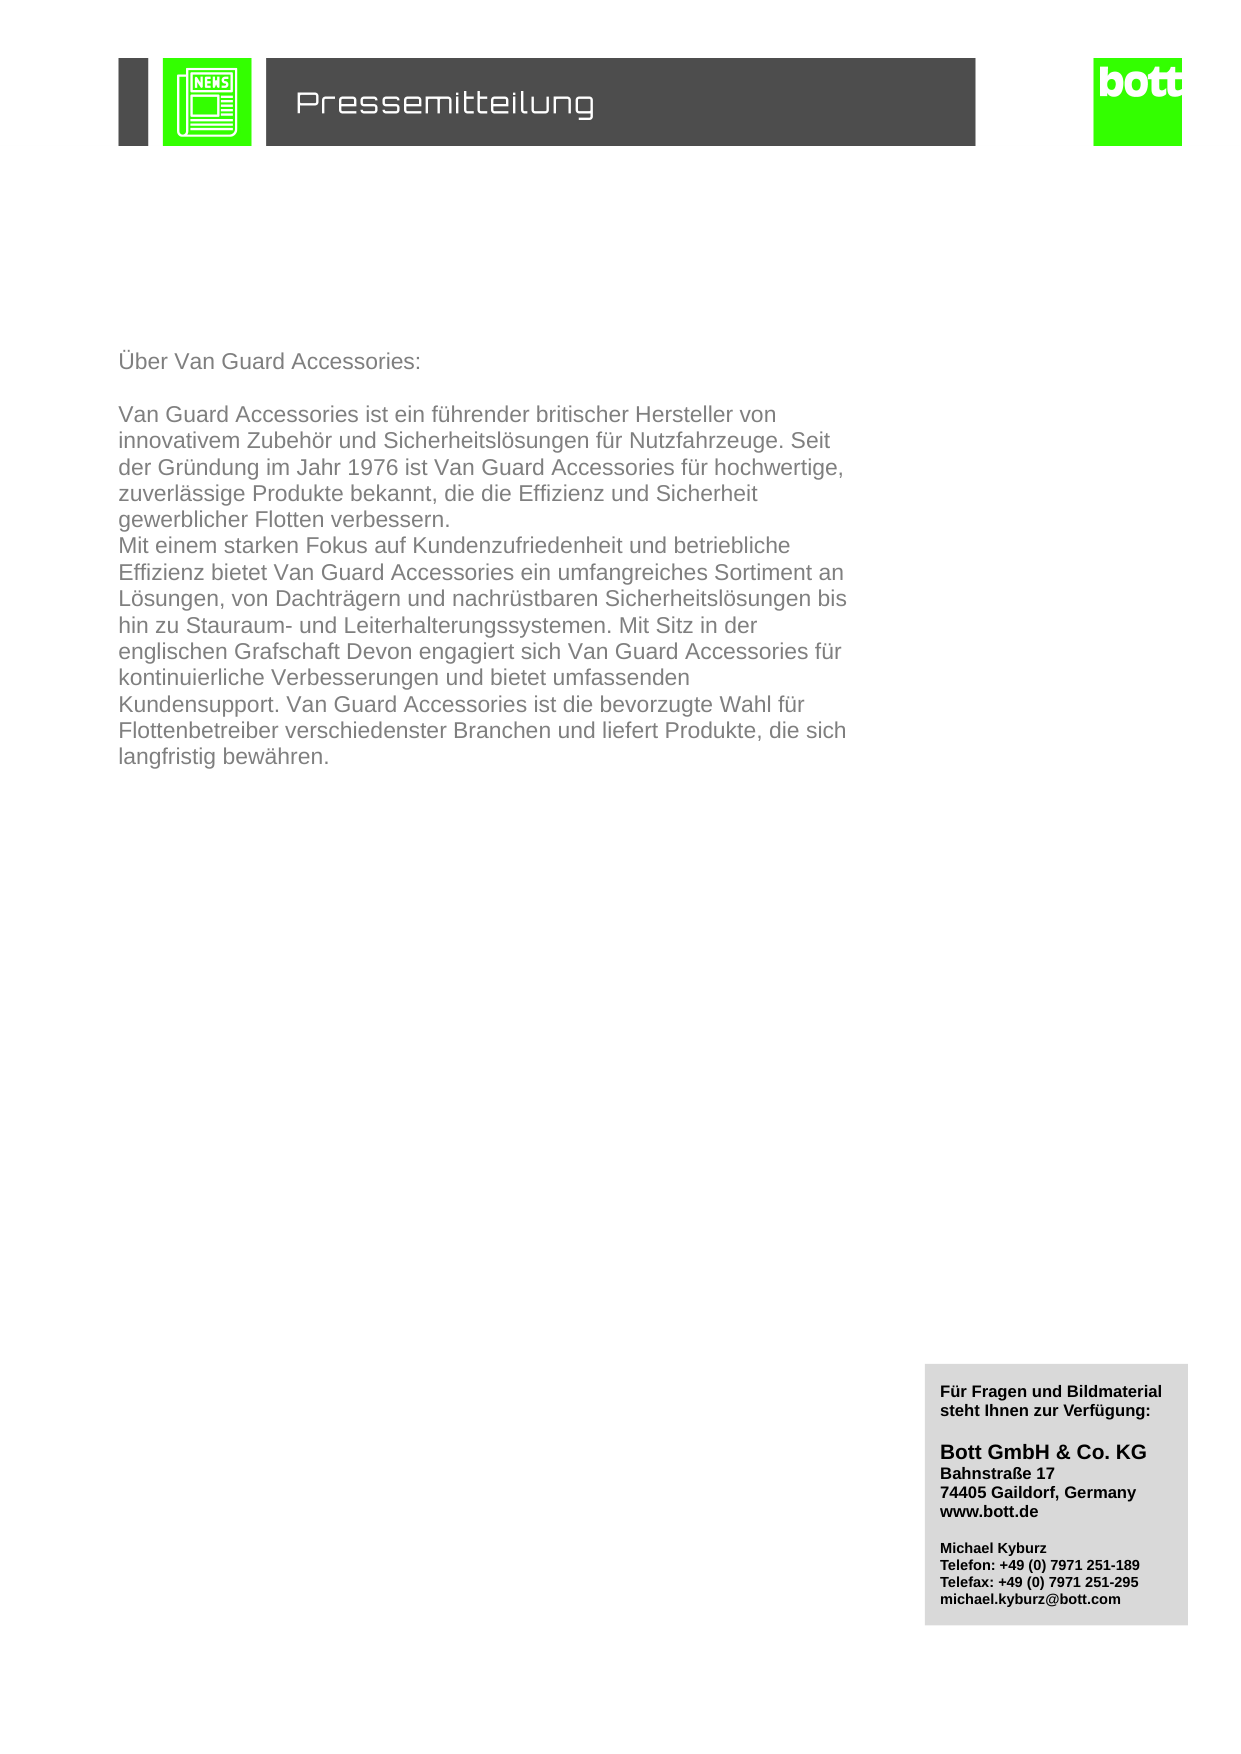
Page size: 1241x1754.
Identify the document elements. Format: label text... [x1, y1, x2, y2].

text Über Van Guard Accessories: [118, 348, 856, 374]
picture [0, 0, 1241, 146]
text Van Guard Accessories ist ein führender britischer Hersteller von innovativem Zubehör und Sicherheitslösungen für Nutzfahrzeuge. Seit der Gründung im Jahr 1976 ist Van Guard Accessories für hochwertige, zuverlässige Produkte bekannt, die die Effizienz und Sicherheit gewerblicher Flotten verbessern. [118, 401, 856, 532]
text Mit einem starken Fokus auf Kundenzufriedenheit und betriebliche Effizienz bietet Van Guard Accessories ein umfangreiches Sortiment an Lösungen, von Dachträgern und nachrüstbaren Sicherheitslösungen bis hin zu Stauraum- und Leiterhalterungssystemen. Mit Sitz in der englischen Grafschaft Devon engagiert sich Van Guard Accessories für kontinuierliche Verbesserungen und bietet umfassenden Kundensupport. Van Guard Accessories ist die bevorzugte Wahl für Flottenbetreiber verschiedenster Branchen und liefert Produkte, die sich langfristig bewähren. [118, 532, 856, 770]
